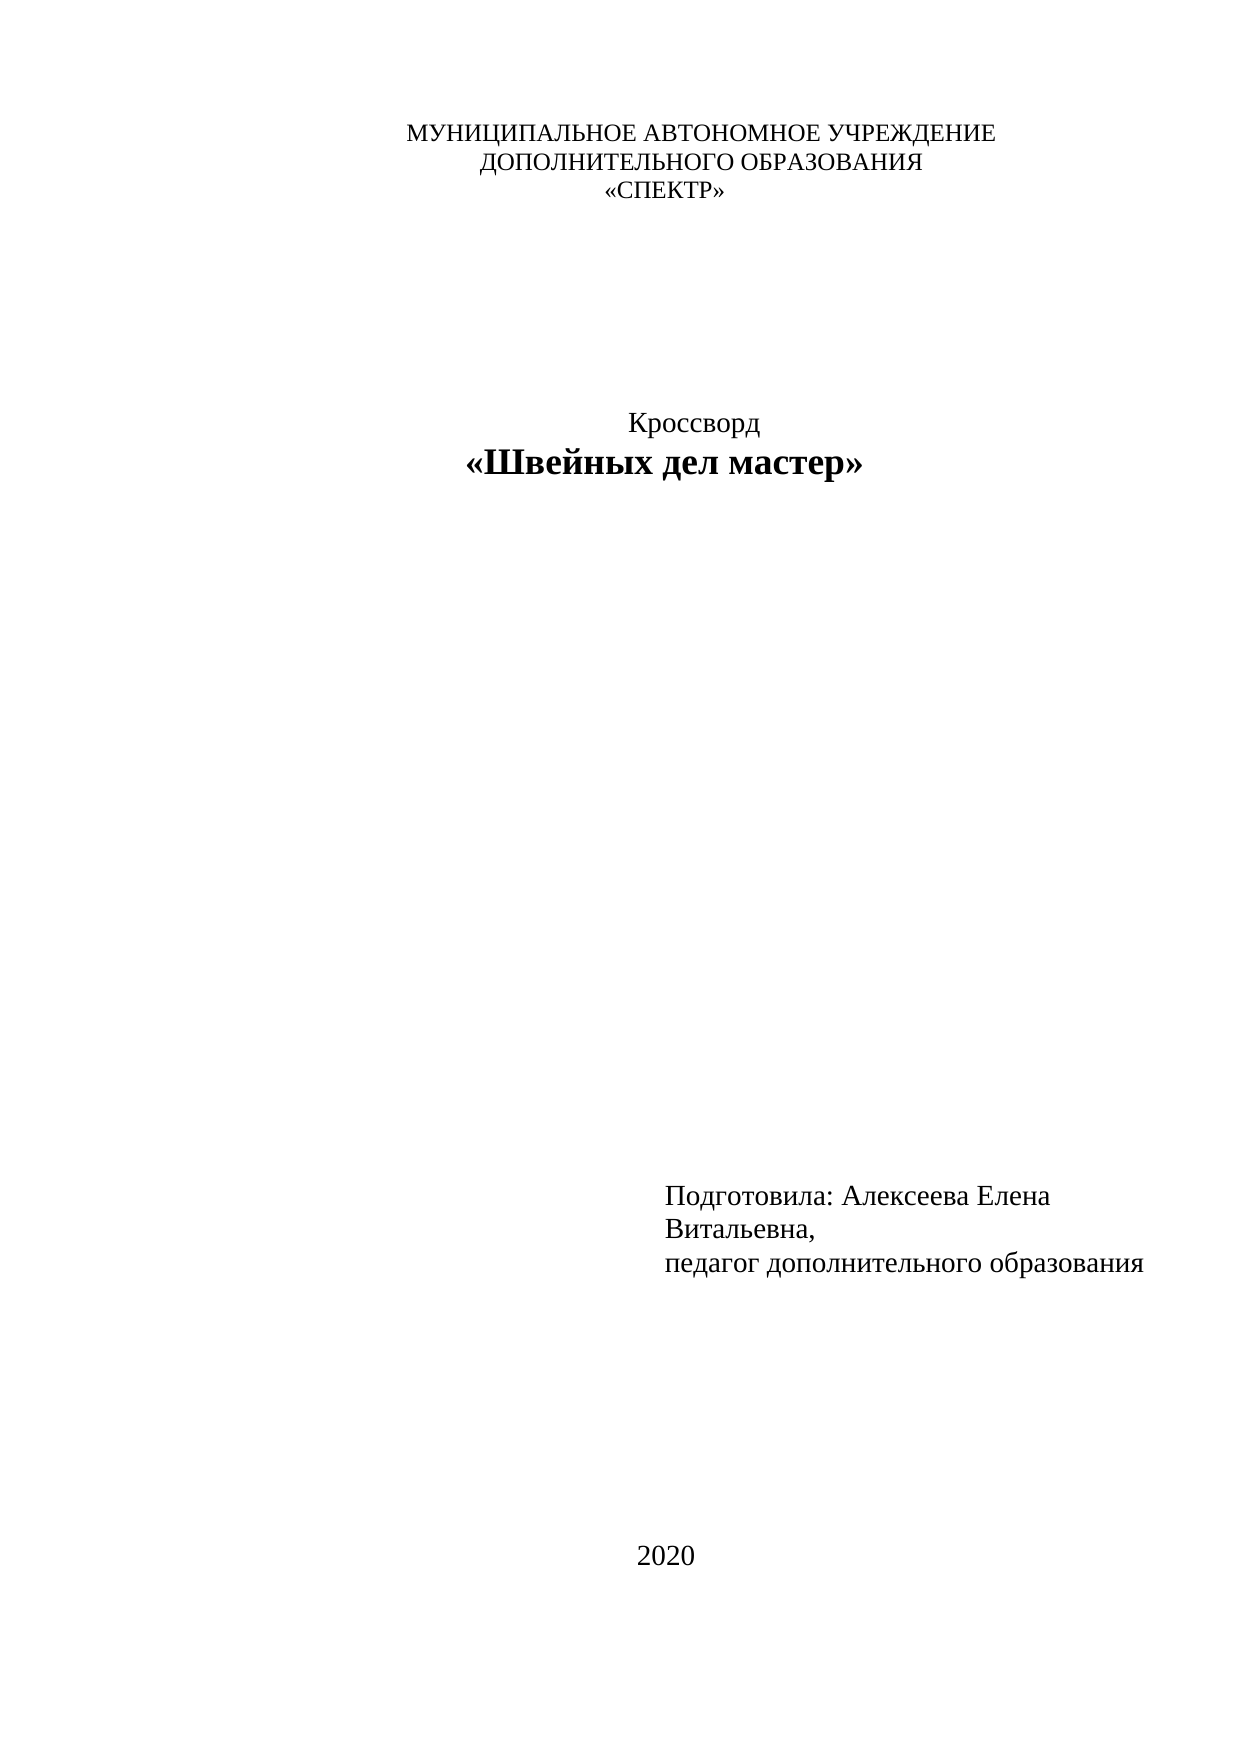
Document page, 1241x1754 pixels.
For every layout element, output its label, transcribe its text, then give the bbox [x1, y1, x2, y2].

text педагог дополнительного образования [664, 1245, 1152, 1279]
text «Спектр» [177, 176, 1152, 204]
text Подготовила: Алексеева Елена Витальевна, [664, 1178, 1152, 1245]
text 2020 [177, 1535, 1152, 1572]
text «Швейных дел мастер» [177, 439, 1152, 482]
text Муниципальное АВТОНОМНОЕ учреждениЕ [177, 118, 1152, 147]
text дополнительного образования [177, 147, 1152, 176]
text Кроссворд [177, 406, 1152, 439]
